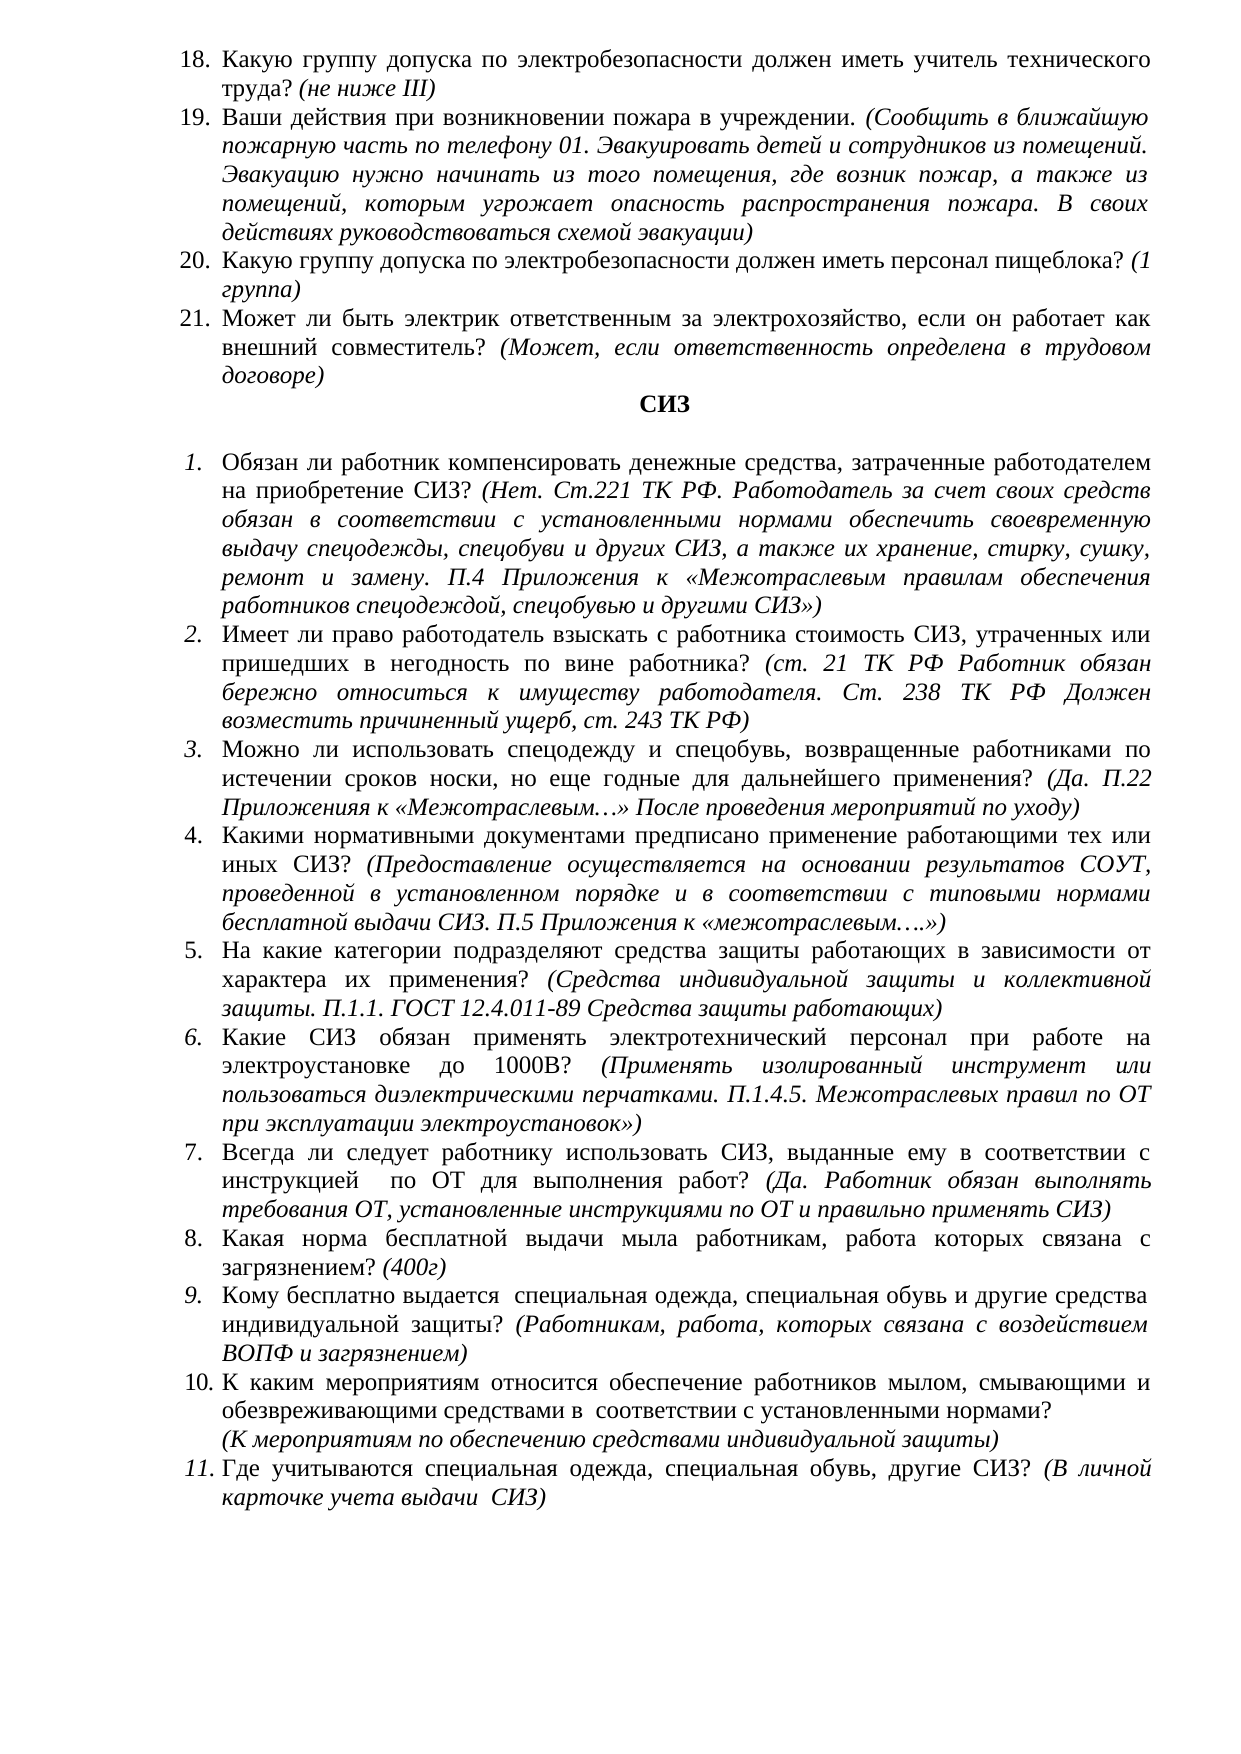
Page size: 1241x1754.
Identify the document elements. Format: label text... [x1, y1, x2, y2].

list Какими нормативными документами предписано применение работающими тех или иных СИЗ? (Предоставление осуществляется на основании результатов СОУТ, проведенной в установленном порядке и в соответствии с типовыми нормами бесплатной выдачи СИЗ. П.5 Приложения к «межотраслевым….») [184, 821, 1152, 936]
list Какую группу допуска по электробезопасности должен иметь учитель технического труда? (не ниже III) [179, 44, 1152, 102]
list Кому бесплатно выдается специальная одежда, специальная обувь и другие средства индивидуальной защиты? (Работникам, работа, которых связана с воздействием ВОПФ и загрязнением) [184, 1281, 1149, 1367]
list (К мероприятиям по обеспечению средствами индивидуальной защиты) [222, 1424, 1152, 1453]
list На какие категории подразделяют средства защиты работающих в зависимости от характера их применения? (Средства индивидуальной защиты и коллективной защиты. П.1.1. ГОСТ 12.4.011-89 Средства защиты работающих) [184, 936, 1152, 1022]
list Может ли быть электрик ответственным за электрохозяйство, если он работает как внешний совместитель? (Может, если ответственность определена в трудовом договоре) [179, 303, 1152, 389]
list Какие СИЗ обязан применять электротехнический персонал при работе на электроустановке до 1000В? (Применять изолированный инструмент или пользоваться диэлектрическими перчатками. П.1.4.5. Межотраслевых правил по ОТ при эксплуатации электроустановок») [184, 1022, 1152, 1137]
list Где учитываются специальная одежда, специальная обувь, другие СИЗ? (В личной карточке учета выдачи СИЗ) [184, 1453, 1152, 1511]
list Можно ли использовать спецодежду и спецобувь, возвращенные работниками по истечении сроков носки, но еще годные для дальнейшего применения? (Да. П.22 Приложенияя к «Межотраслевым…» После проведения мероприятий по уходу) [184, 734, 1152, 821]
list Ваши действия при возникновении пожара в учреждении. (Сообщить в ближайшую пожарную часть по телефону 01. Эвакуировать детей и сотрудников из помещений. Эвакуацию нужно начинать из того помещения, где возник пожар, а также из помещений, которым угрожает опасность распространения пожара. В своих действиях руководствоваться схемой эвакуации) [179, 102, 1149, 246]
list Обязан ли работник компенсировать денежные средства, затраченные работодателем на приобретение СИЗ? (Нет. Ст.221 ТК РФ. Работодатель за счет своих средств обязан в соответствии с установленными нормами обеспечить своевременную выдачу спецодежды, спецобуви и других СИЗ, а также их хранение, стирку, сушку, ремонт и замену. П.4 Приложения к «Межотраслевым правилам обеспечения работников спецодеждой, спецобувью и другими СИЗ») [184, 447, 1152, 619]
list Имеет ли право работодатель взыскать с работника стоимость СИЗ, утраченных или пришедших в негодность по вине работника? (ст. 21 ТК РФ Работник обязан бережно относиться к имуществу работодателя. Ст. 238 ТК РФ Должен возместить причиненный ущерб, ст. 243 ТК РФ) [184, 619, 1152, 734]
list Всегда ли следует работнику использовать СИЗ, выданные ему в соответствии с инструкцией по ОТ для выполнения работ? (Да. Работник обязан выполнять требования ОТ, установленные инструкциями по ОТ и правильно применять СИЗ) [184, 1137, 1152, 1223]
list Какую группу допуска по электробезопасности должен иметь персонал пищеблока? (1 группа) [179, 246, 1152, 303]
list К каким мероприятиям относится обеспечение работников мылом, смывающими и обезвреживающими средствами в соответствии с установленными нормами? [184, 1367, 1152, 1424]
text СИЗ [177, 389, 1152, 418]
list Какая норма бесплатной выдачи мыла работникам, работа которых связана с загрязнением? (400г) [184, 1223, 1152, 1281]
